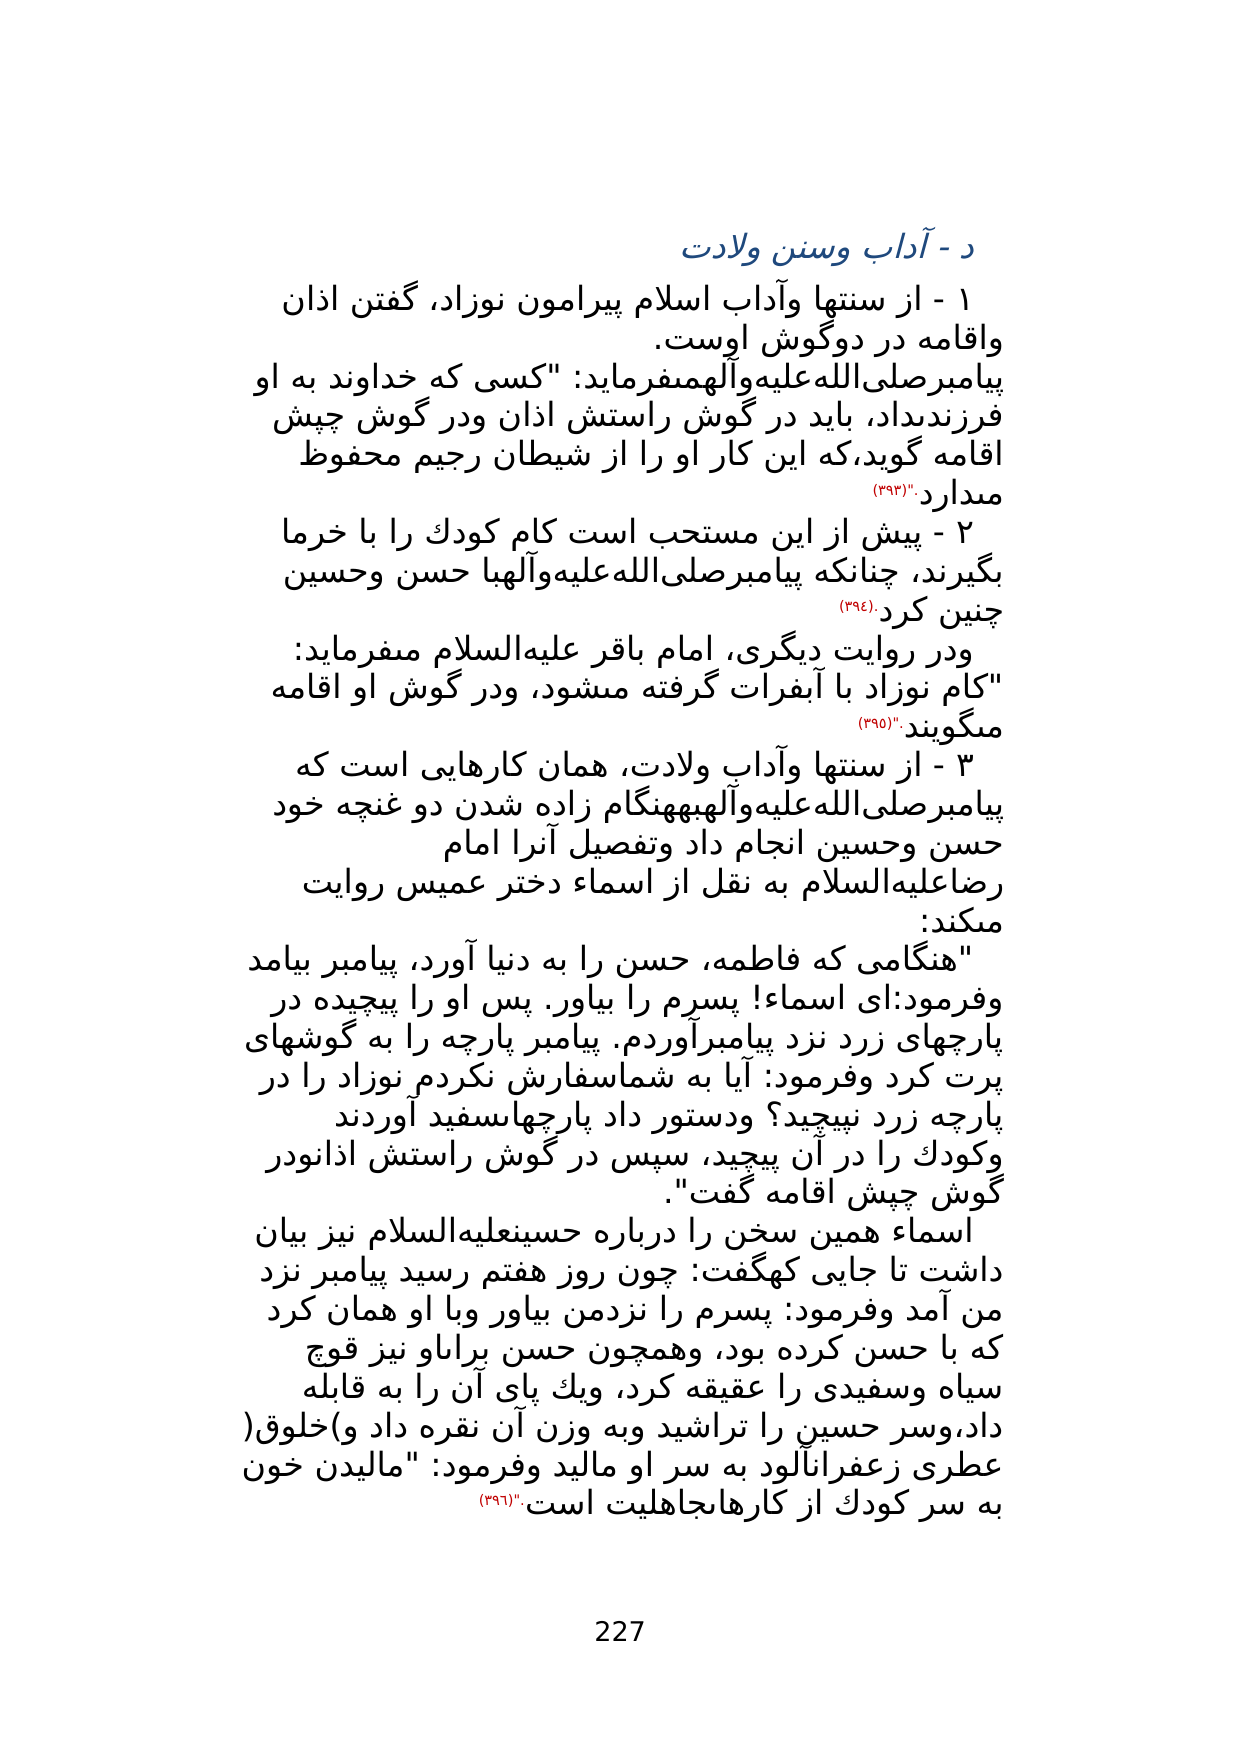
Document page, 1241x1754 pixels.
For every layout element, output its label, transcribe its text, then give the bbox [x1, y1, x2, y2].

text ١ - از سنتها وآداب اسلام پيرامون نوزاد، گفتن اذان واقامه در دوگوش اوست. پيامبرصلى‌الله‌عليه‌وآلهمى‏فرمايد: "كسى كه خداوند به او فرزندى‏داد، بايد در گوش راستش اذان ودر گوش چپش اقامه گويد،كه اين كار او را از شيطان رجيم محفوظ مى‏دارد."(٣٩٣) [236, 279, 1004, 512]
subtitle د - آداب وسنن ولادت‏ [236, 228, 1004, 267]
text ٣ - از سنتها وآداب ولادت، همان كارهايى است كه پيامبرصلى‌الله‌عليه‌وآلهبه‏هنگام زاده شدن دو غنچه خود حسن وحسين انجام داد وتفصيل آن‏را امام رضاعليه‌السلام به نقل از اسماء دختر عميس روايت مى‏كند: [236, 746, 1004, 940]
text "هنگامى كه فاطمه، حسن را به دنيا آورد، پيامبر بيامد وفرمود:اى اسماء! پسرم را بياور. پس او را پيچيده در پارچه‏اى زرد نزد پيامبرآوردم. پيامبر پارچه را به گوشه‏اى پرت كرد وفرمود: آيا به شماسفارش نكردم نوزاد را در پارچه زرد نپيچيد؟ ودستور داد پارچه‏اى‏سفيد آوردند وكودك را در آن پيچيد، سپس در گوش راستش اذان‏ودر گوش چپش اقامه گفت". [236, 940, 1004, 1212]
text ودر روايت ديگرى، امام باقر عليه‌السلام مى‏فرمايد: "كام نوزاد با آب‏فرات گرفته مى‏شود، ودر گوش او اقامه مى‏گويند."(٣٩٥) [236, 629, 1004, 746]
text ٢ - پيش از اين مستحب است كام كودك را با خرما بگيرند، چنان‏كه پيامبرصلى‌الله‌عليه‌وآلهبا حسن وحسين چنين كرد.(٣٩٤) [236, 512, 1004, 629]
text اسماء همين سخن را درباره حسين‏عليه‌السلام نيز بيان داشت تا جايى كه‏گفت: چون روز هفتم رسيد پيامبر نزد من آمد وفرمود: پسرم را نزدمن بياور وبا او همان كرد كه با حسن كرده بود، وهمچون حسن براى‏او نيز قوچ سياه وسفيدى را عقيقه كرد، ويك پاى آن را به قابله داد،وسر حسين را تراشيد وبه وزن آن نقره داد و)خلوق( عطرى زعفران‏آلود به سر او ماليد وفرمود: "ماليدن خون به سر كودك از كارهاى‏جاهليت است."(٣٩٦) [236, 1212, 1004, 1523]
